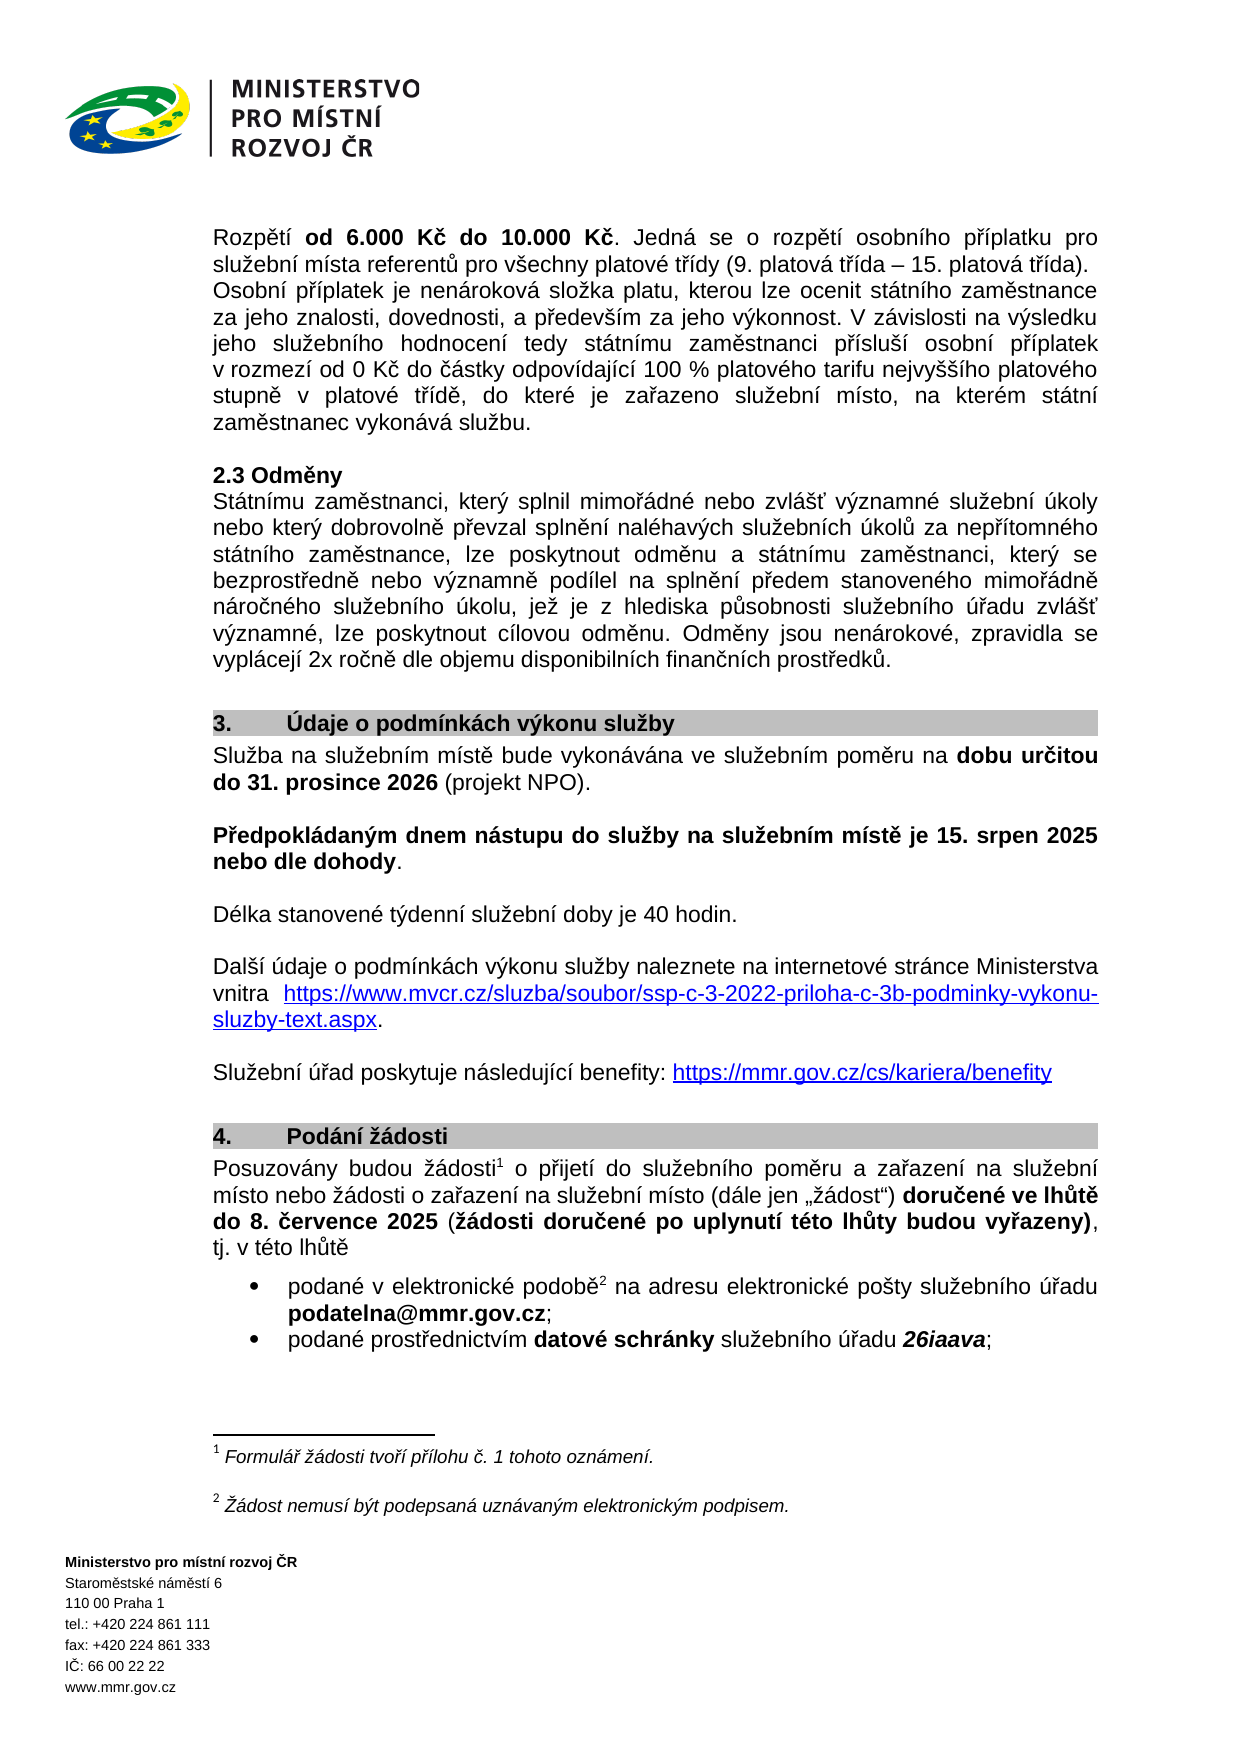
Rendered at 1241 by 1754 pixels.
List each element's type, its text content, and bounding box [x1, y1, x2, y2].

text Další údaje o podmínkách výkonu služby naleznete na internetové stránce Ministerstva vnitra https://www.mvcr.cz/sluzba/soubor/ssp-c-3-2022-priloha-c-3b-podminky-vykonu-sluzby-text.aspx. [213, 953, 1098, 1032]
text Osobní příplatek je nenároková složka platu, kterou lze ocenit státního zaměstnance za jeho znalosti, dovednosti, a především za jeho výkonnost. V závislosti na výsledku jeho služebního hodnocení tedy státnímu zaměstnanci přísluší osobní příplatek v rozmezí od 0 Kč do částky odpovídající 100 % platového tarifu nejvyššího platového stupně v platové třídě, do které je zařazeno služební místo, na kterém státní zaměstnanec vykonává službu. [213, 277, 1098, 435]
text Posuzovány budou žádosti o přijetí do služebního poměru a zařazení na služební místo nebo žádosti o zařazení na služební místo (dále jen „žádost“) doručené ve lhůtě do 8. července 2025 (žádosti doručené po uplynutí této lhůty budou vyřazeny), tj. v této lhůtě [213, 1155, 1098, 1261]
picture [65, 79, 420, 157]
text Délka stanovené týdenní služební doby je 40 hodin. [213, 901, 1098, 927]
text Státnímu zaměstnanci, který splnil mimořádné nebo zvlášť významné služební úkoly nebo který dobrovolně převzal splnění naléhavých služebních úkolů za nepřítomného státního zaměstnance, lze poskytnout odměnu a státnímu zaměstnanci, který se bezprostředně nebo významně podílel na splnění předem stanoveného mimořádně náročného služebního úkolu, jež je z hlediska působnosti služebního úřadu zvlášť významné, lze poskytnout cílovou odměnu. Odměny jsou nenárokové, zpravidla se vyplácejí 2x ročně dle objemu disponibilních finančních prostředků. [213, 488, 1098, 672]
text Předpokládaným dnem nástupu do služby na služebním místě je 15. srpen 2025 nebo dle dohody. [213, 822, 1098, 874]
list podané prostřednictvím datové schránky služebního úřadu 26iaava; [250, 1326, 1098, 1352]
text Služba na služebním místě bude vykonávána ve služebním poměru na dobu určitou do 31. prosince 2026 (projekt NPO). [213, 742, 1098, 795]
subtitle 4. Podání žádosti [213, 1123, 1098, 1149]
subtitle 3. Údaje o podmínkách výkonu služby [213, 710, 1098, 736]
text Rozpětí od 6.000 Kč do 10.000 Kč. Jedná se o rozpětí osobního příplatku pro služební místa referentů pro všechny platové třídy (9. platová třída – 15. platová třída). [213, 224, 1098, 277]
text Služební úřad poskytuje následující benefity: https://mmr.gov.cz/cs/kariera/benefity [213, 1059, 1098, 1085]
text 2.3 Odměny [213, 462, 1098, 488]
list podané v elektronické podobě na adresu elektronické pošty služebního úřadu podatelna@mmr.gov.cz; [250, 1273, 1098, 1326]
